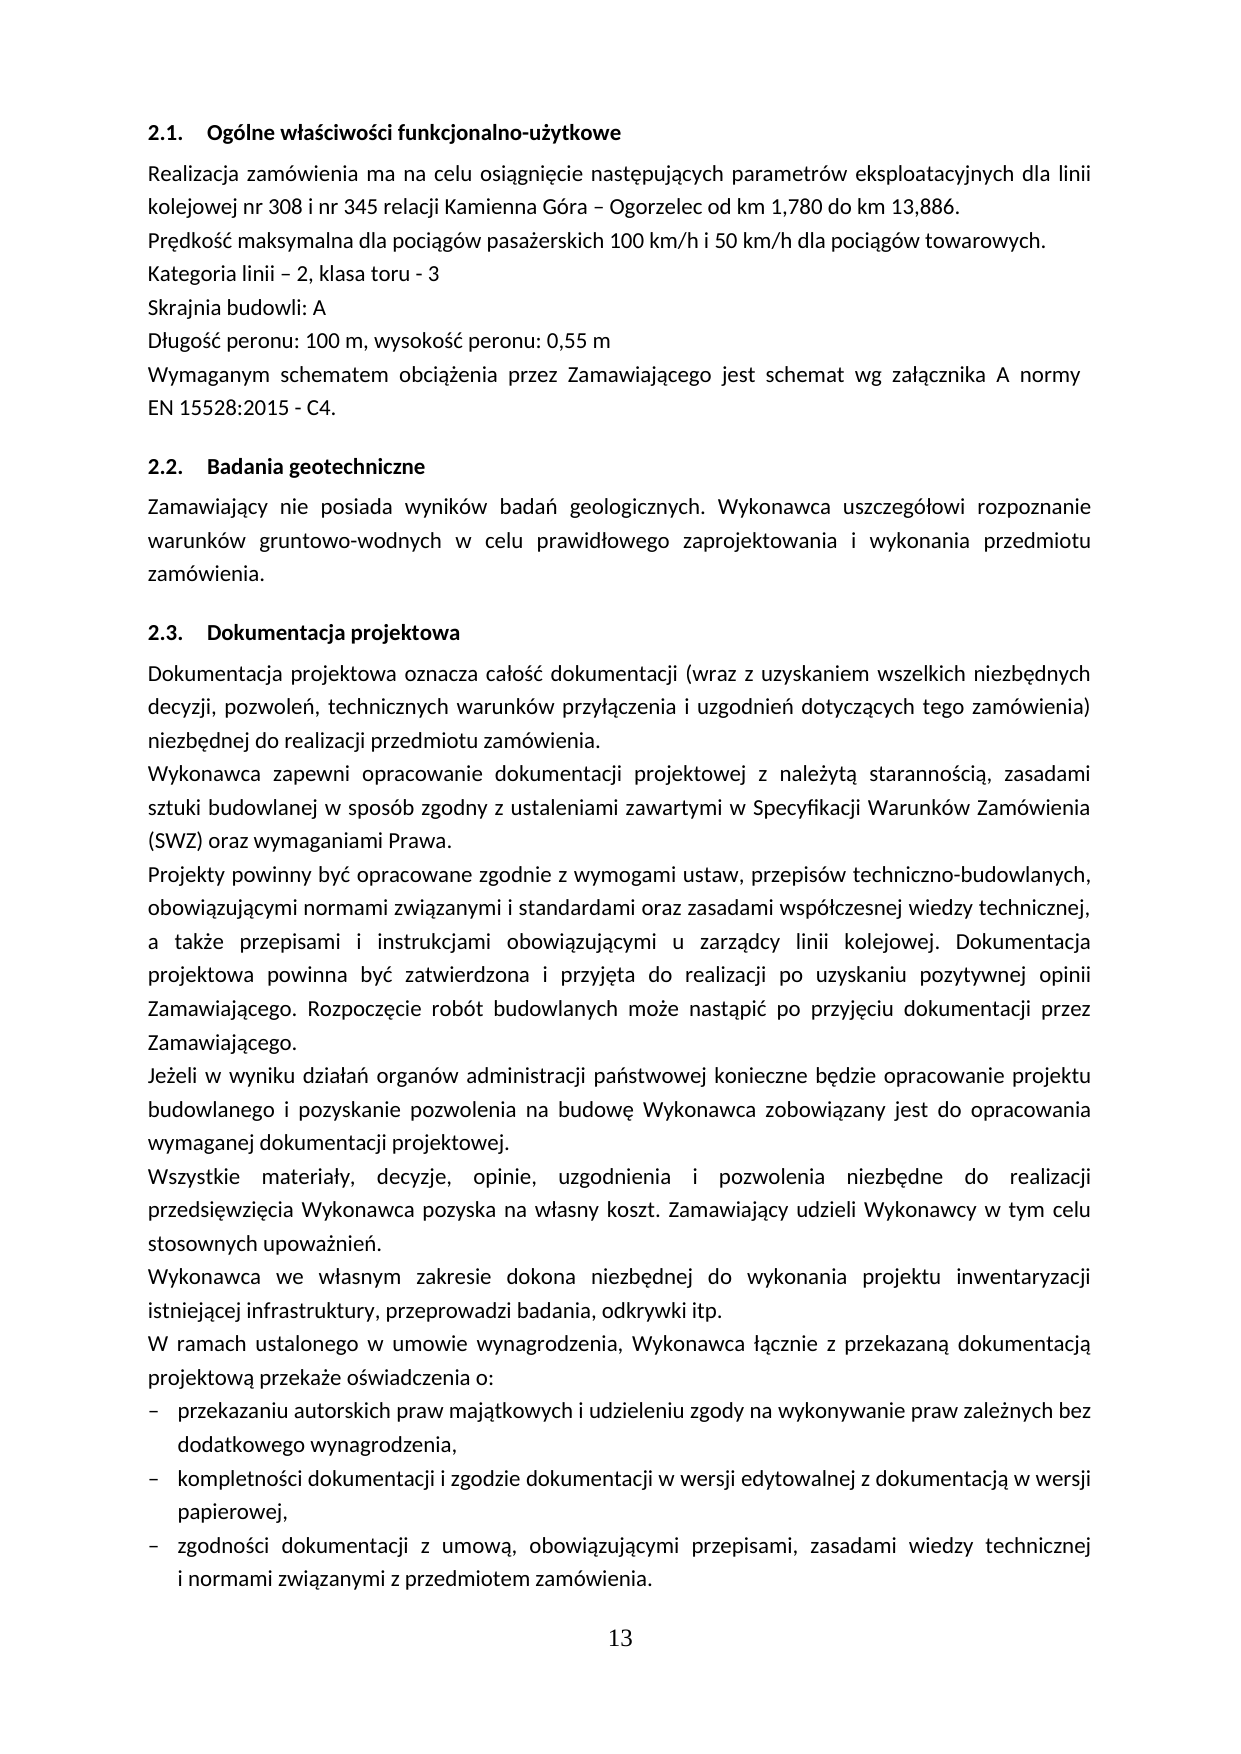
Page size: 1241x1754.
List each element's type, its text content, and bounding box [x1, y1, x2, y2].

text Jeżeli w wyniku działań organów administracji państwowej konieczne będzie opracowanie projektu budowlanego i pozyskanie pozwolenia na budowę Wykonawca zobowiązany jest do opracowania wymaganej dokumentacji projektowej. [148, 1061, 1092, 1156]
text Dokumentacja projektowa oznacza całość dokumentacji (wraz z uzyskaniem wszelkich niezbędnych decyzji, pozwoleń, technicznych warunków przyłączenia i uzgodnień dotyczących tego zamówienia) niezbędnej do realizacji przedmiotu zamówienia. [148, 659, 1092, 754]
text Długość peronu: 100 m, wysokość peronu: 0,55 m [148, 326, 1092, 354]
list kompletności dokumentacji i zgodzie dokumentacji w wersji edytowalnej z dokumentacją w wersji papierowej, [148, 1464, 1092, 1525]
text Wszystkie materiały, decyzje, opinie, uzgodnienia i pozwolenia niezbędne do realizacji przedsięwzięcia Wykonawca pozyska na własny koszt. Zamawiający udzieli Wykonawcy w tym celu stosownych upoważnień. [148, 1162, 1092, 1257]
text Skrajnia budowli: A [148, 293, 1092, 321]
subtitle Ogólne właściwości funkcjonalno-użytkowe [148, 118, 1092, 146]
subtitle Badania geotechniczne [148, 452, 1092, 480]
text Realizacja zamówienia ma na celu osiągnięcie następujących parametrów eksploatacyjnych dla linii kolejowej nr 308 i nr 345 relacji Kamienna Góra – Ogorzelec od km 1,780 do km 13,886. [148, 159, 1092, 220]
list przekazaniu autorskich praw majątkowych i udzieleniu zgody na wykonywanie praw zależnych bez dodatkowego wynagrodzenia, [148, 1397, 1092, 1458]
text Prędkość maksymalna dla pociągów pasażerskich 100 km/h i 50 km/h dla pociągów towarowych. [148, 226, 1092, 254]
text Kategoria linii – 2, klasa toru - 3 [148, 259, 1092, 287]
text W ramach ustalonego w umowie wynagrodzenia, Wykonawca łącznie z przekazaną dokumentacją projektową przekaże oświadczenia o: [148, 1329, 1092, 1391]
text Wykonawca we własnym zakresie dokona niezbędnej do wykonania projektu inwentaryzacji istniejącej infrastruktury, przeprowadzi badania, odkrywki itp. [148, 1262, 1092, 1324]
text Zamawiający nie posiada wyników badań geologicznych. Wykonawca uszczegółowi rozpoznanie warunków gruntowo-wodnych w celu prawidłowego zaprojektowania i wykonania przedmiotu zamówienia. [148, 492, 1092, 588]
text Wymaganym schematem obciążenia przez Zamawiającego jest schemat wg załącznika A normy EN 15528:2015 - C4. [148, 360, 1092, 421]
list zgodności dokumentacji z umową, obowiązującymi przepisami, zasadami wiedzy technicznej i normami związanymi z przedmiotem zamówienia. [148, 1531, 1092, 1592]
text Wykonawca zapewni opracowanie dokumentacji projektowej z należytą starannością, zasadami sztuki budowlanej w sposób zgodny z ustaleniami zawartymi w Specyfikacji Warunków Zamówienia (SWZ) oraz wymaganiami Prawa. [148, 759, 1092, 854]
text Projekty powinny być opracowane zgodnie z wymogami ustaw, przepisów techniczno-budowlanych, obowiązującymi normami związanymi i standardami oraz zasadami współczesnej wiedzy technicznej, a także przepisami i instrukcjami obowiązującymi u zarządcy linii kolejowej. Dokumentacja projektowa powinna być zatwierdzona i przyjęta do realizacji po uzyskaniu pozytywnej opinii Zamawiającego. Rozpoczęcie robót budowlanych może nastąpić po przyjęciu dokumentacji przez Zamawiającego. [148, 860, 1092, 1056]
subtitle Dokumentacja projektowa [148, 618, 1092, 646]
